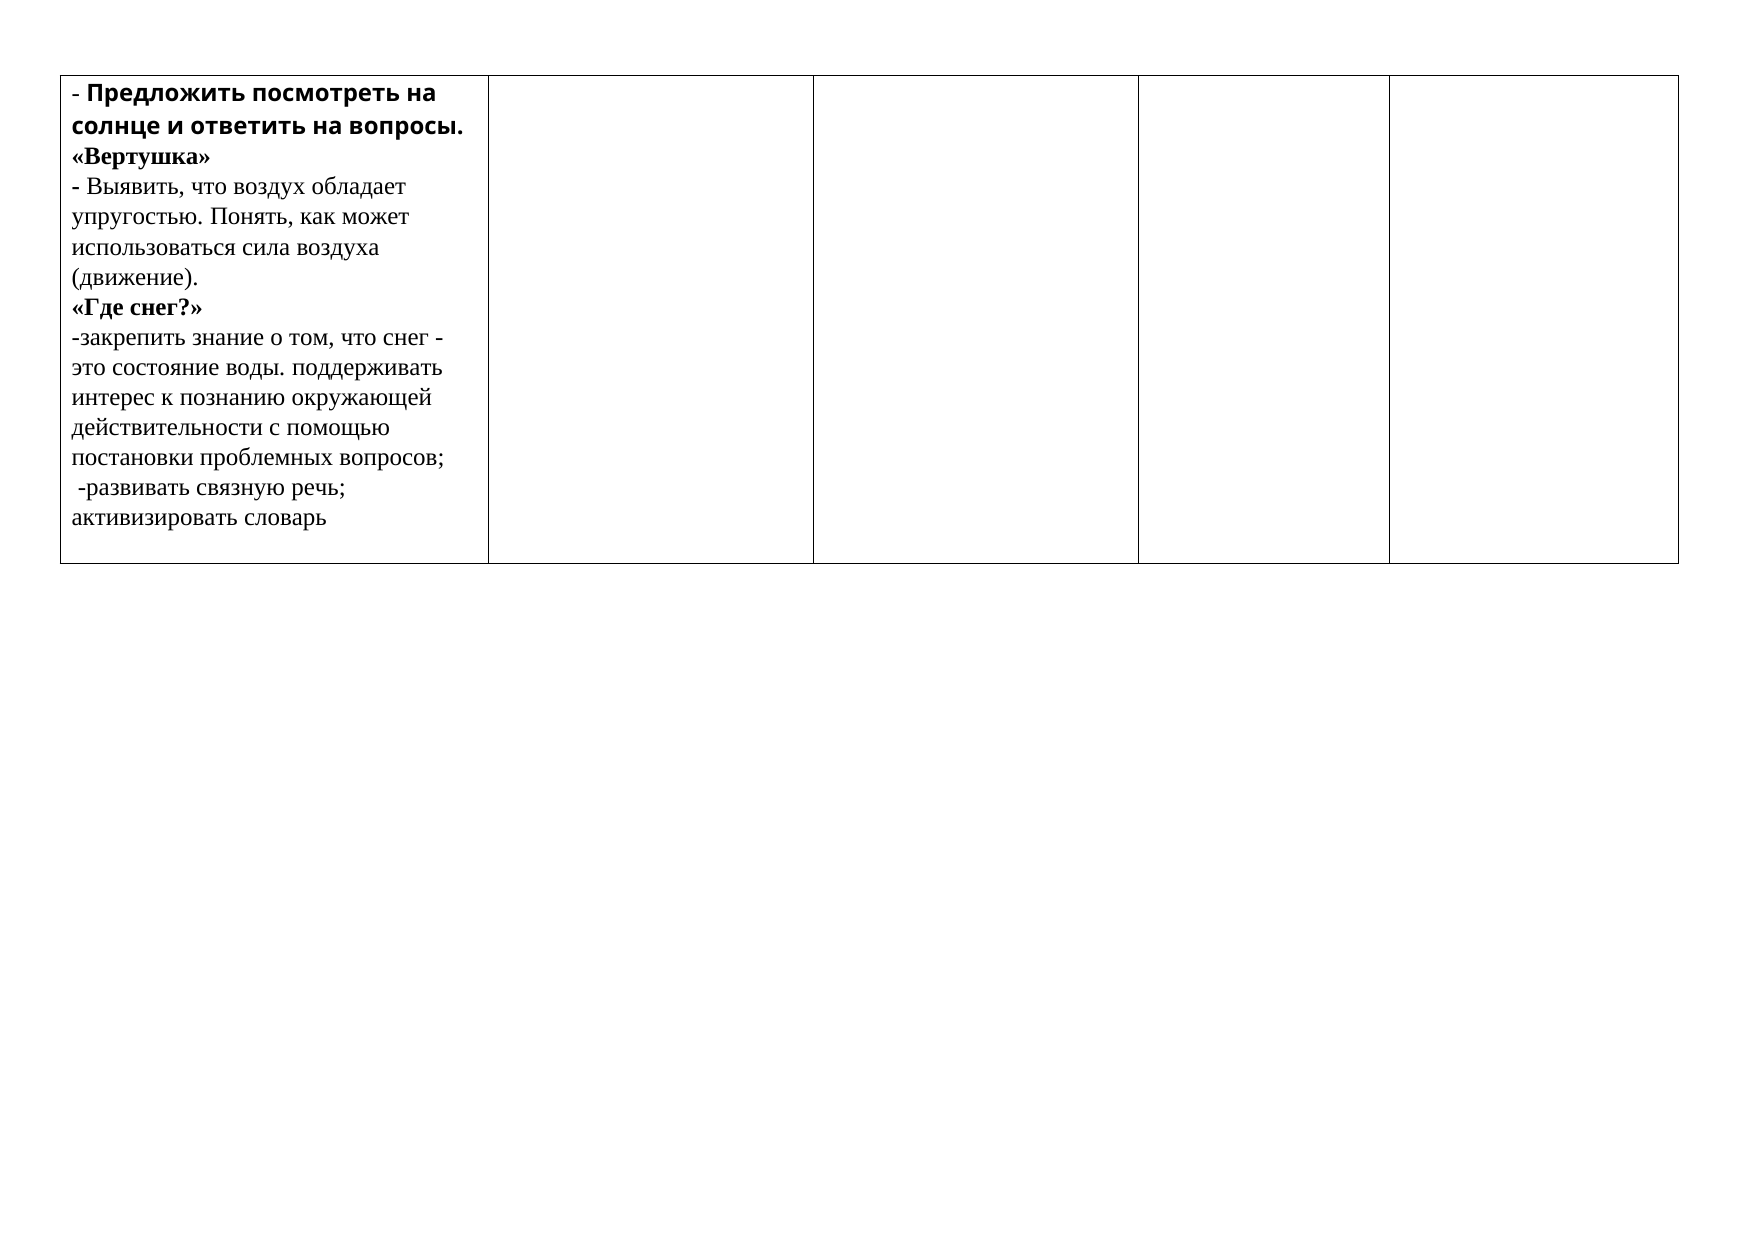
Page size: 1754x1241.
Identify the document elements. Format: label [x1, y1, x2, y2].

table_cell [814, 76, 1138, 563]
table_cell [61, 76, 488, 563]
table_cell [489, 76, 813, 563]
table_cell [1139, 76, 1389, 563]
table_cell [1390, 76, 1678, 563]
